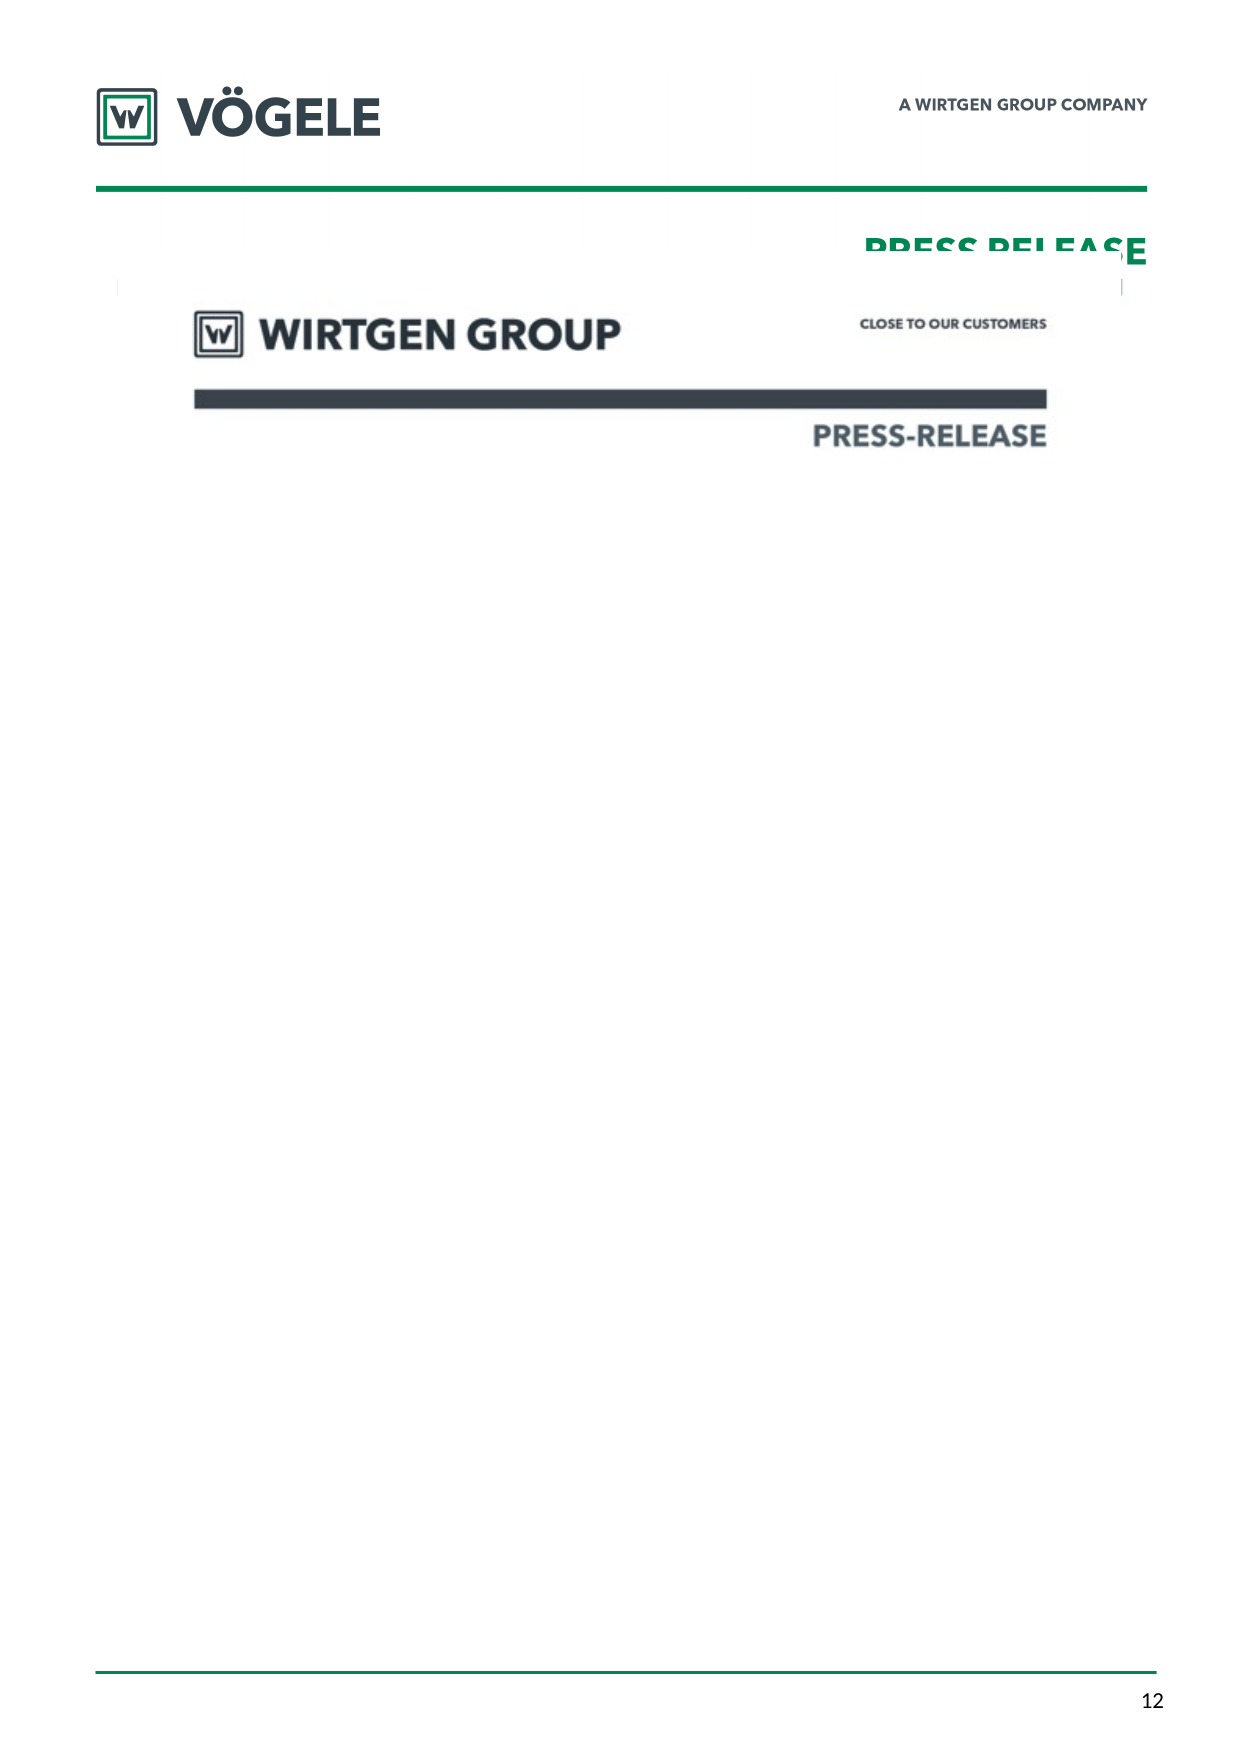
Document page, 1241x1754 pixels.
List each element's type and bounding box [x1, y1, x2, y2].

picture [76, 73, 1174, 1309]
picture [67, 1662, 1196, 1678]
